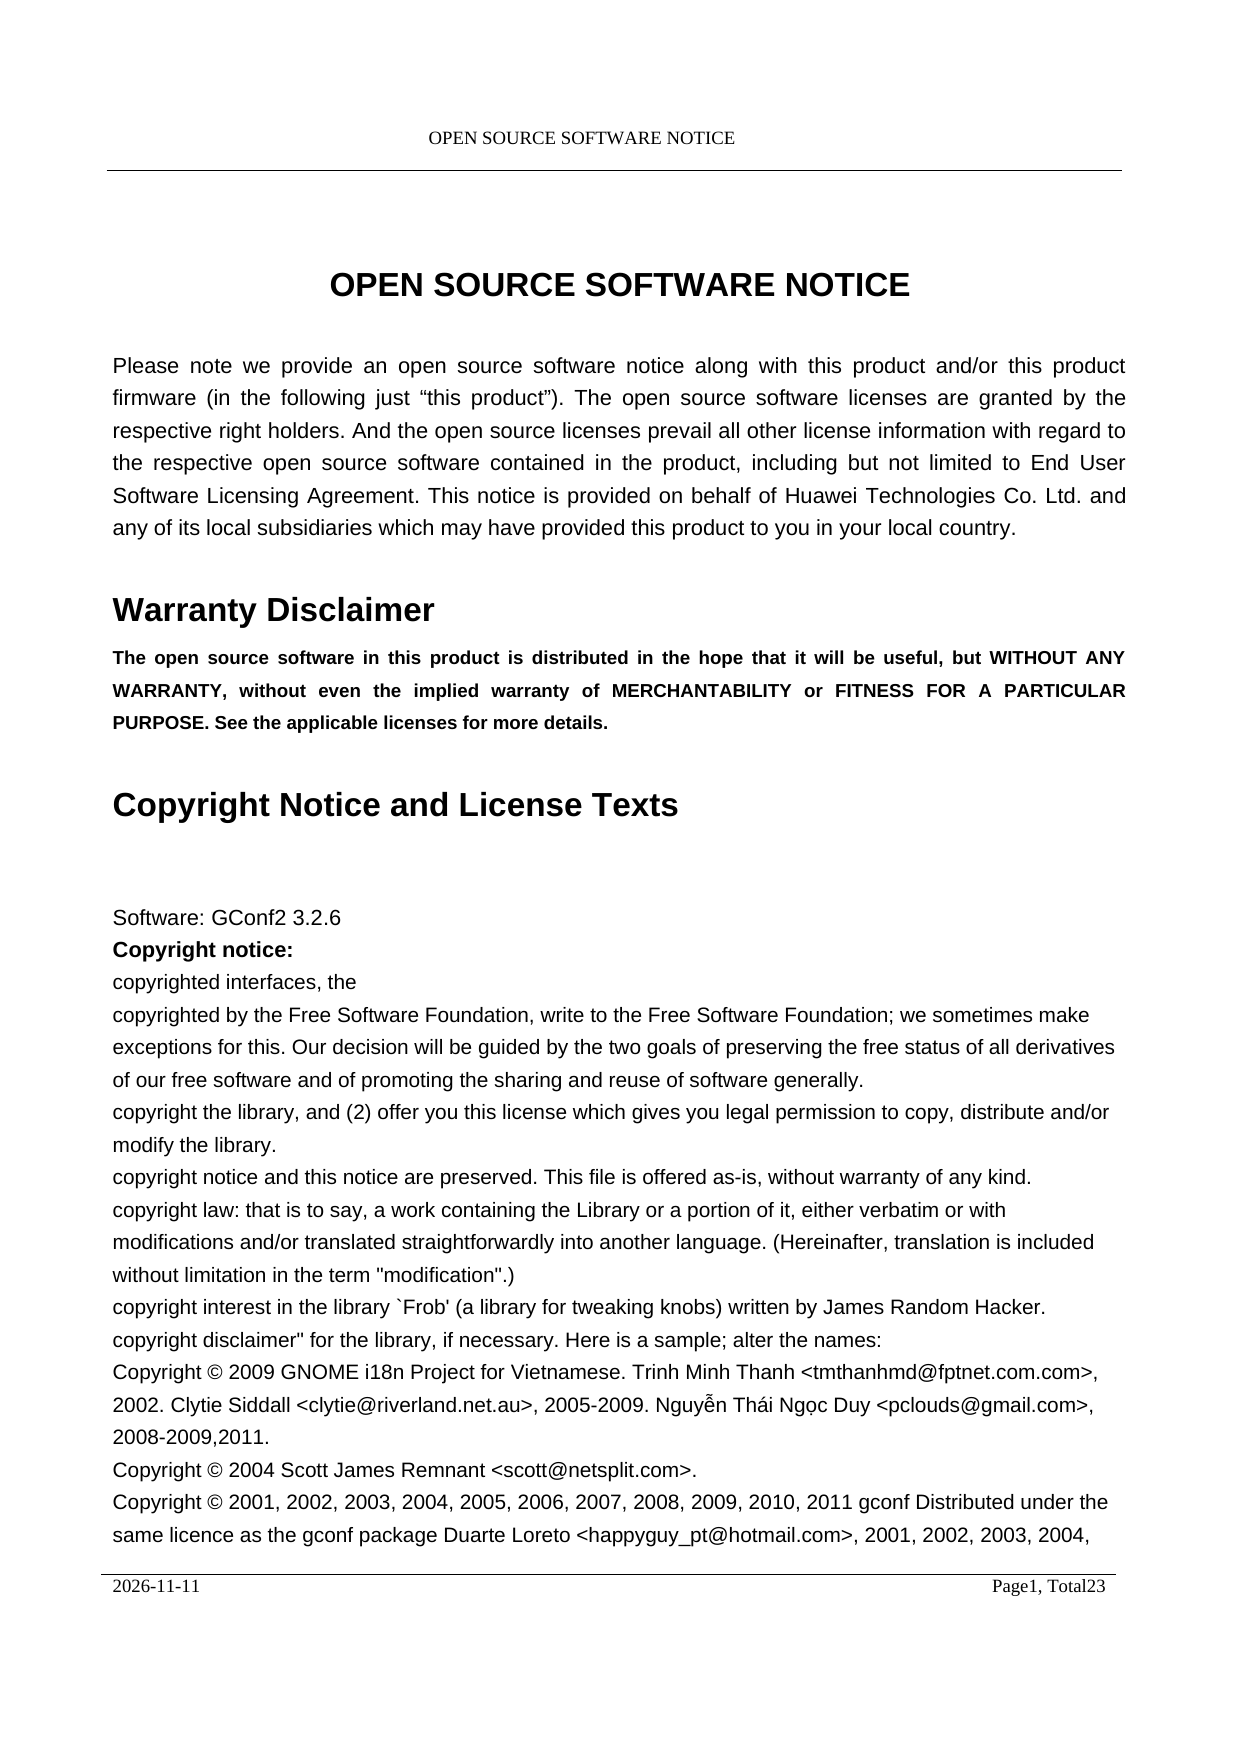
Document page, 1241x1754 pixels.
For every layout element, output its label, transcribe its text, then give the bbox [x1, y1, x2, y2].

text copyright law: that is to say, a work containing the Library or a portion of it, either verbatim or with modifications and/or translated straightforwardly into another language. (Hereinafter, translation is included without limitation in the term "modification".) [112, 1193, 1128, 1291]
text copyright disclaimer" for the library, if necessary. Here is a sample; alter the names: [112, 1323, 1128, 1356]
text The open source software in this product is distributed in the hope that it will be useful, but WITHOUT ANY WARRANTY, without even the implied warranty of MERCHANTABILITY or FITNESS FOR A PARTICULAR PURPOSE. See the applicable licenses for more details. [112, 641, 1128, 739]
text Copyright notice: [112, 933, 1128, 966]
text Copyright © 2004 Scott James Remnant <scott@netsplit.com>. [112, 1453, 1128, 1486]
text Software: GConf2 3.2.6 [112, 901, 1128, 933]
text copyright interest in the library `Frob' (a library for tweaking knobs) written by James Random Hacker. [112, 1291, 1128, 1323]
text Warranty Disclaimer [112, 576, 1128, 641]
text copyright the library, and (2) offer you this license which gives you legal permission to copy, distribute and/or modify the library. [112, 1096, 1128, 1161]
text Copyright Notice and License Texts [112, 771, 1128, 836]
text OPEN SOURCE SOFTWARE NOTICE [112, 251, 1128, 316]
text copyrighted by the Free Software Foundation, write to the Free Software Foundation; we sometimes make exceptions for this. Our decision will be guided by the two goals of preserving the free status of all derivatives of our free software and of promoting the sharing and reuse of software generally. [112, 998, 1128, 1096]
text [112, 1486, 1128, 1551]
text Please note we provide an open source software notice along with this product and/or this product firmware (in the following just “this product”). The open source software licenses are granted by the respective right holders. And the open source licenses prevail all other license information with regard to the respective open source software contained in the product, including but not limited to End User Software Licensing Agreement. This notice is provided on behalf of Huawei Technologies Co. Ltd. and any of its local subsidiaries which may have provided this product to you in your local country. [112, 349, 1128, 544]
text copyrighted interfaces, the [112, 966, 1128, 998]
text Copyright © 2009 GNOME i18n Project for Vietnamese. Trinh Minh Thanh <tmthanhmd@fptnet.com.com>, 2002. Clytie Siddall <clytie@riverland.net.au>, 2005-2009. Nguyễn Thái Ngọc Duy <pclouds@gmail.com>, 2008-2009,2011. [112, 1356, 1128, 1453]
text copyright notice and this notice are preserved. This file is offered as-is, without warranty of any kind. [112, 1161, 1128, 1193]
